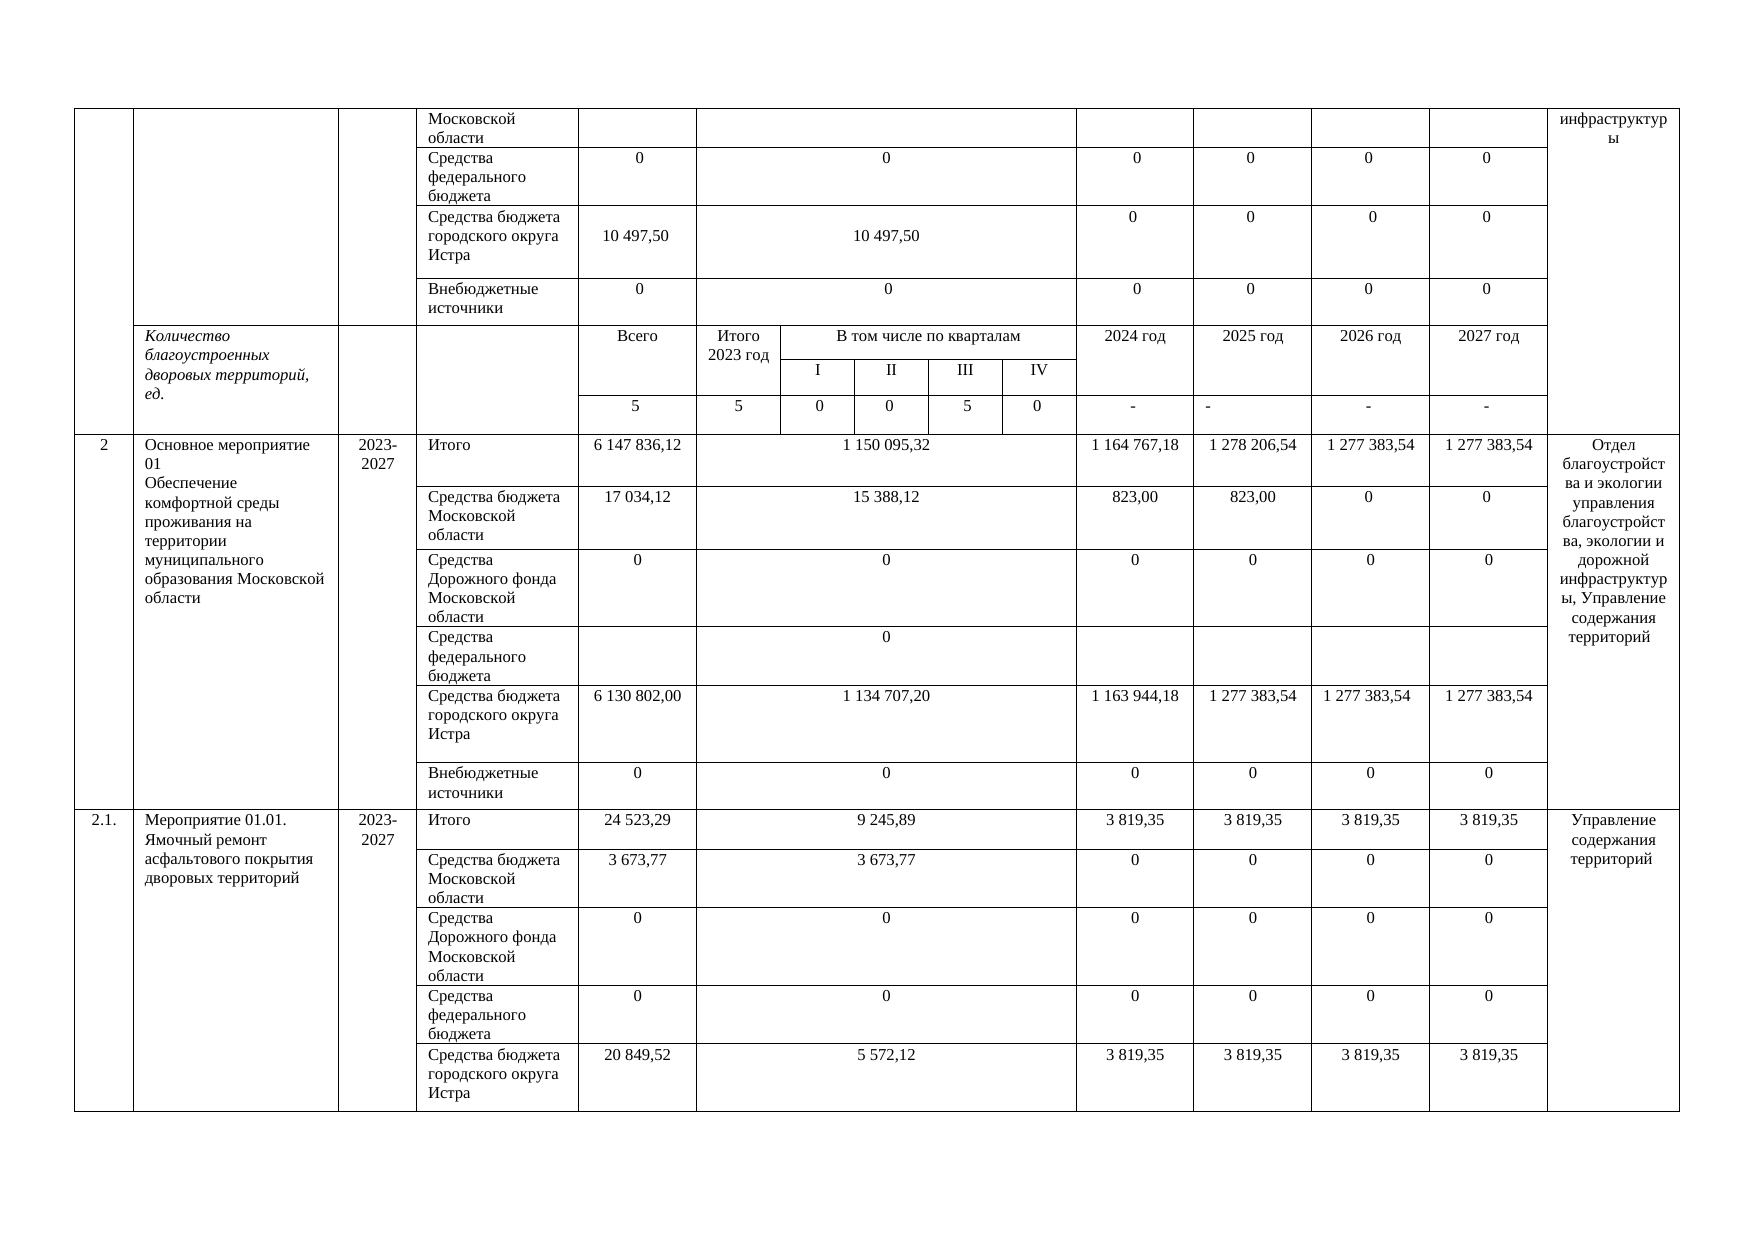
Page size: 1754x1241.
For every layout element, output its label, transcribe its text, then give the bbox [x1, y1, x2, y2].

table_cell 0 [697, 627, 1076, 685]
table_cell 0 [1430, 986, 1547, 1043]
table_cell Основное мероприятие 01 Обеспечение комфортной среды проживания на территории муниципального образования Московской области [134, 435, 338, 809]
table_cell 0 [1194, 279, 1311, 325]
table_cell Средства Дорожного фонда Московской области [417, 550, 578, 626]
table_cell 1 277 383,54 [1312, 686, 1429, 762]
table_cell 0 [1194, 908, 1311, 985]
table_cell 0 [1312, 908, 1429, 985]
table_cell 0 [697, 148, 1076, 205]
table_cell Итого [417, 810, 578, 848]
table_cell 0 [1312, 279, 1429, 325]
table_cell [1430, 627, 1547, 685]
table_cell 1 277 383,54 [1430, 435, 1547, 486]
table_cell 823,00 [1077, 487, 1193, 548]
table_cell 0 [579, 148, 696, 205]
table_cell 0 [1077, 850, 1193, 907]
table_cell 0 [1077, 279, 1193, 325]
table_cell 0 [1312, 487, 1429, 548]
table_cell 1 134 707,20 [697, 686, 1076, 762]
table_cell 1 277 383,54 [1312, 435, 1429, 486]
table_cell Средства федерального бюджета [417, 148, 578, 205]
table_cell 1 277 383,54 [1430, 686, 1547, 762]
table_cell 0 [1077, 206, 1193, 278]
table_cell 0 [1194, 550, 1311, 626]
table_cell 0 [1312, 206, 1429, 278]
table_cell [417, 326, 578, 434]
table_cell Управление содержания территорий [1548, 810, 1679, 1111]
table_cell Мероприятие 01.01. Ямочный ремонт асфальтового покрытия дворовых территорий [134, 810, 338, 1111]
table_cell 0 [1312, 763, 1429, 809]
table_cell 0 [1430, 206, 1547, 278]
table_cell 0 [1430, 109, 1547, 147]
table_cell - [1430, 396, 1547, 434]
table_cell 0 [1194, 109, 1311, 147]
table_cell 0 [1430, 279, 1547, 325]
table_cell Внебюджетные источники [417, 279, 578, 325]
table_cell 6 147 836,12 [579, 435, 696, 486]
table_cell 2026 год [1312, 326, 1429, 394]
table_cell 0 [1430, 148, 1547, 205]
table_cell 0 [1194, 206, 1311, 278]
table_cell 0 [1430, 908, 1547, 985]
table_cell Средства бюджета городского округа Истра [417, 686, 578, 762]
table_cell 0 [1430, 850, 1547, 907]
table_cell 3 819,35 [1430, 1044, 1547, 1111]
table_cell II [855, 360, 928, 394]
table_cell 0 [1003, 396, 1076, 434]
table_cell 2024 год [1077, 326, 1193, 394]
table_cell 0 [855, 396, 928, 434]
table_cell 1 163 944,18 [1077, 686, 1193, 762]
table_cell 2025 год [1194, 326, 1311, 394]
table_cell 1 277 383,54 [1194, 686, 1311, 762]
table_cell - [1194, 396, 1311, 434]
table_cell 6 130 802,00 [579, 686, 696, 762]
table_cell 0 [579, 986, 696, 1043]
table_cell 24 523,29 [579, 810, 696, 848]
table_cell 0 [1312, 550, 1429, 626]
table_cell - [1077, 396, 1193, 434]
table_cell Итого 2023 год [697, 326, 780, 394]
table_cell 0 [1194, 148, 1311, 205]
table_cell 0 [697, 763, 1076, 809]
table_cell 10 497,50 [579, 206, 696, 278]
table_cell Средства бюджета городского округа Истра [417, 1044, 578, 1111]
table_cell 0 [579, 908, 696, 985]
table_cell 0 [1430, 487, 1547, 548]
table_cell 9 245,89 [697, 810, 1076, 848]
table_cell 17 034,12 [579, 487, 696, 548]
table_cell 0 [1312, 109, 1429, 147]
table_cell Средства бюджета Московской области [417, 487, 578, 548]
table_cell 3 819,35 [1077, 1044, 1193, 1111]
table_cell 0 [697, 908, 1076, 985]
table_cell 3 673,77 [697, 850, 1076, 907]
table_cell 0 [1194, 763, 1311, 809]
table_cell I [781, 360, 854, 394]
table_cell 0 [1430, 763, 1547, 809]
table_cell 0 [1194, 850, 1311, 907]
table_cell 0 [1077, 550, 1193, 626]
table_cell 0 [579, 109, 696, 147]
table_cell 0 [781, 396, 854, 434]
table_cell 823,00 [1194, 487, 1311, 548]
table_cell 0 [1430, 550, 1547, 626]
table_cell Отдел благоустройства и экологии управления благоустройства, экологии и дорожной инфраструктуры, Управление содержания территорий [1548, 435, 1679, 809]
table_cell 10 497,50 [697, 206, 1076, 278]
table_cell [1194, 627, 1311, 685]
table_cell Средства Дорожного фонда Московской области [417, 908, 578, 985]
table_cell 0 [579, 763, 696, 809]
table_cell 3 819,35 [1077, 810, 1193, 848]
table_cell 0 [697, 279, 1076, 325]
table_cell Всего [579, 326, 696, 394]
table_cell 0 [697, 550, 1076, 626]
table_cell Средства федерального бюджета [417, 986, 578, 1043]
table_cell [339, 326, 416, 434]
table_cell - [1312, 396, 1429, 434]
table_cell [417, 109, 578, 147]
table_cell Средства федерального бюджета [417, 627, 578, 685]
table_cell 0 [579, 550, 696, 626]
table_cell 20 849,52 [579, 1044, 696, 1111]
table_cell 2 [75, 435, 133, 809]
table_cell 2023-2027 [339, 810, 416, 1111]
table_cell [1077, 627, 1193, 685]
table_cell 0 [1312, 148, 1429, 205]
table_cell Средства бюджета Московской области [417, 850, 578, 907]
table_cell 5 572,12 [697, 1044, 1076, 1111]
table_cell 3 819,35 [1312, 1044, 1429, 1111]
table_cell III [929, 360, 1002, 394]
table_cell 1 164 767,18 [1077, 435, 1193, 486]
table_cell [1312, 627, 1429, 685]
table_cell 3 819,35 [1430, 810, 1547, 848]
table_cell 1 278 206,54 [1194, 435, 1311, 486]
table_cell 2023-2027 [339, 435, 416, 809]
table_cell В том числе по кварталам [781, 326, 1076, 359]
table_cell 0 [1077, 908, 1193, 985]
table_cell Количество благоустроенных дворовых территорий, ед. [134, 326, 338, 434]
table_cell Внебюджетные источники [417, 763, 578, 809]
table_cell 2.1. [75, 810, 133, 1111]
table_cell 3 819,35 [1312, 810, 1429, 848]
table_cell 3 819,35 [1194, 810, 1311, 848]
table_cell 3 673,77 [579, 850, 696, 907]
table_cell 1 150 095,32 [697, 435, 1076, 486]
table_cell 0 [1077, 148, 1193, 205]
table_cell 15 388,12 [697, 487, 1076, 548]
table_cell 0 [697, 986, 1076, 1043]
table_cell 0 [1077, 763, 1193, 809]
table_cell [579, 627, 696, 685]
table_cell 0 [1077, 109, 1193, 147]
table_cell 5 [929, 396, 1002, 434]
table_cell IV [1003, 360, 1076, 394]
table_cell Итого [417, 435, 578, 486]
table_cell 0 [579, 279, 696, 325]
table_cell 5 [697, 396, 780, 434]
table_cell 0 [1312, 986, 1429, 1043]
table_cell 0 [697, 109, 1076, 147]
table_cell 5 [579, 396, 696, 434]
table_cell 0 [1194, 986, 1311, 1043]
table_cell 0 [1312, 850, 1429, 907]
table_cell Средства бюджета городского округа Истра [417, 206, 578, 278]
table_cell 0 [1077, 986, 1193, 1043]
table_cell 2027 год [1430, 326, 1547, 394]
table_cell 3 819,35 [1194, 1044, 1311, 1111]
